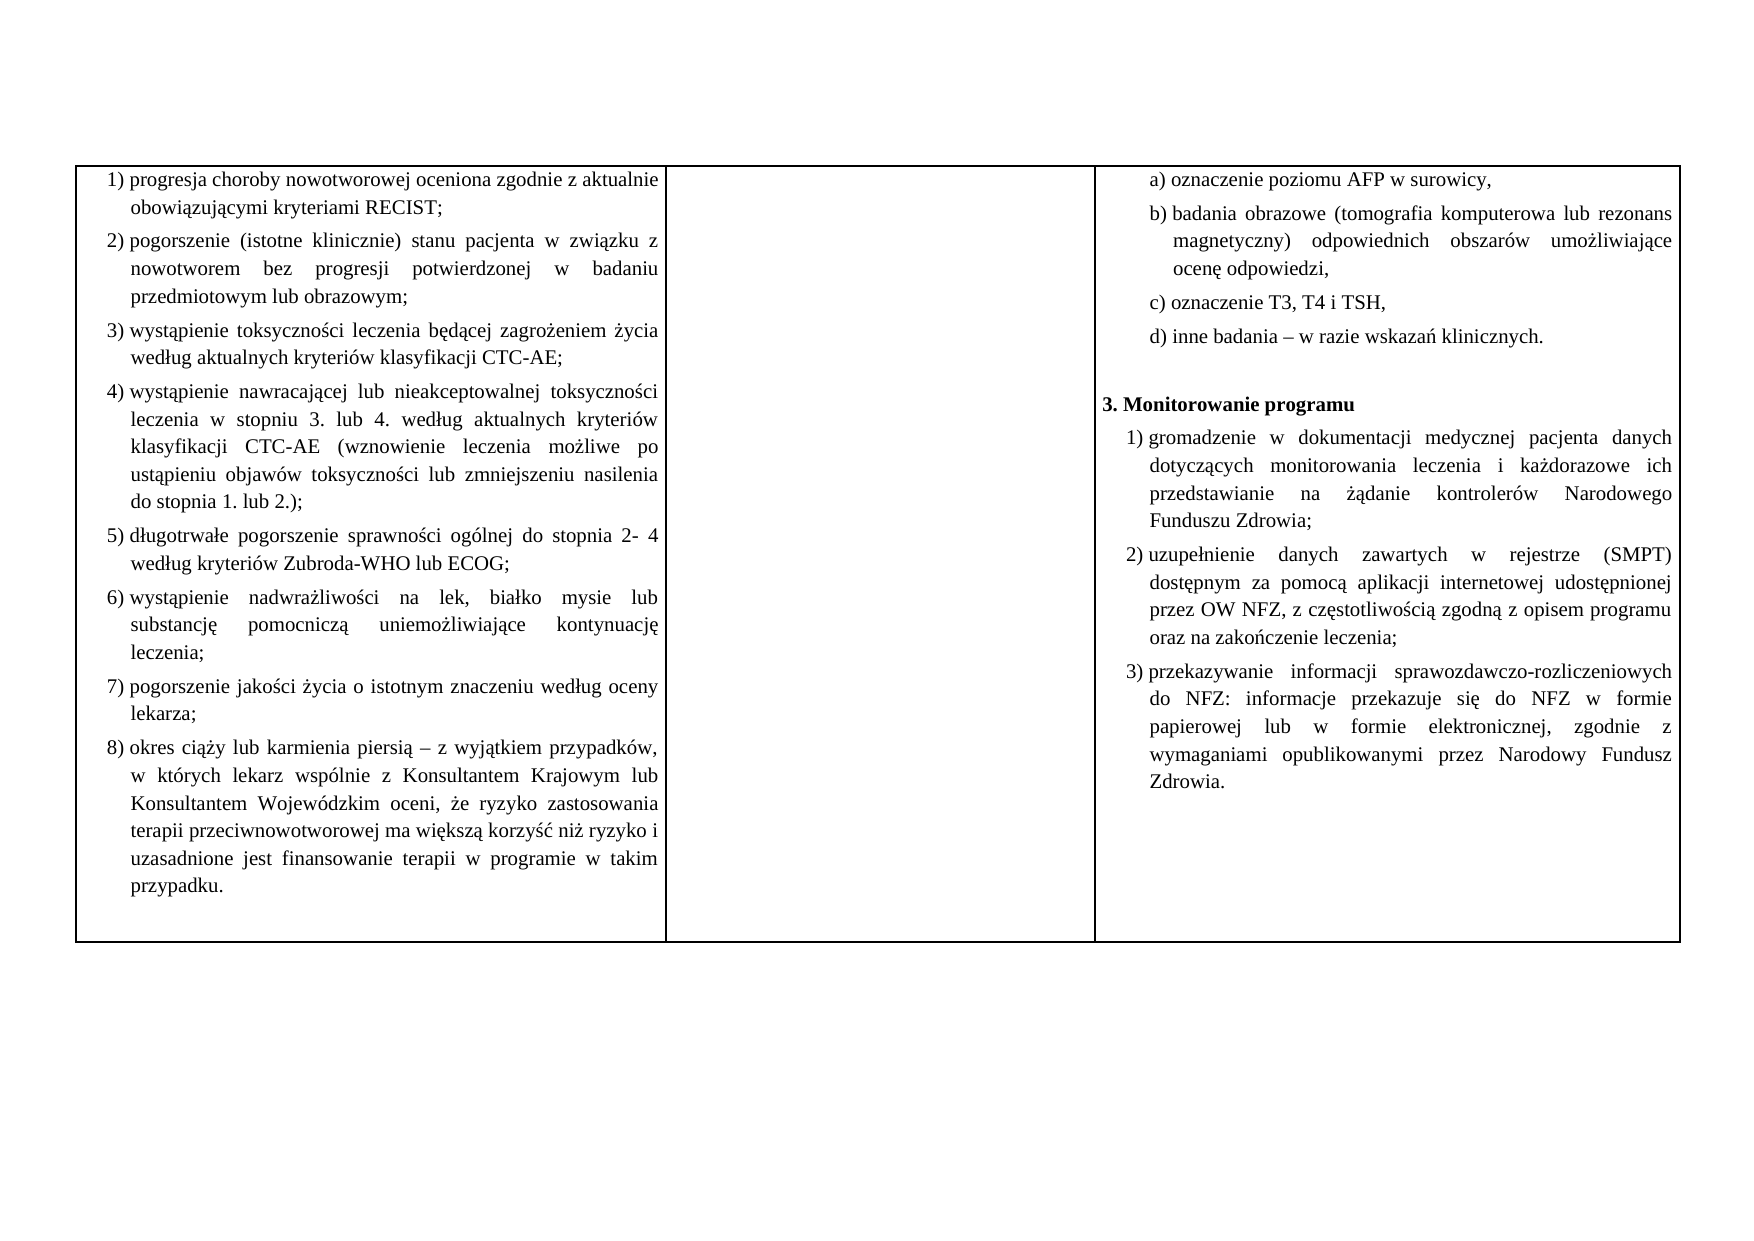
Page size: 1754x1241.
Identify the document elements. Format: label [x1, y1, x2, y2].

table_cell [1096, 167, 1679, 941]
table_cell [77, 167, 665, 941]
table_cell [667, 167, 1094, 941]
